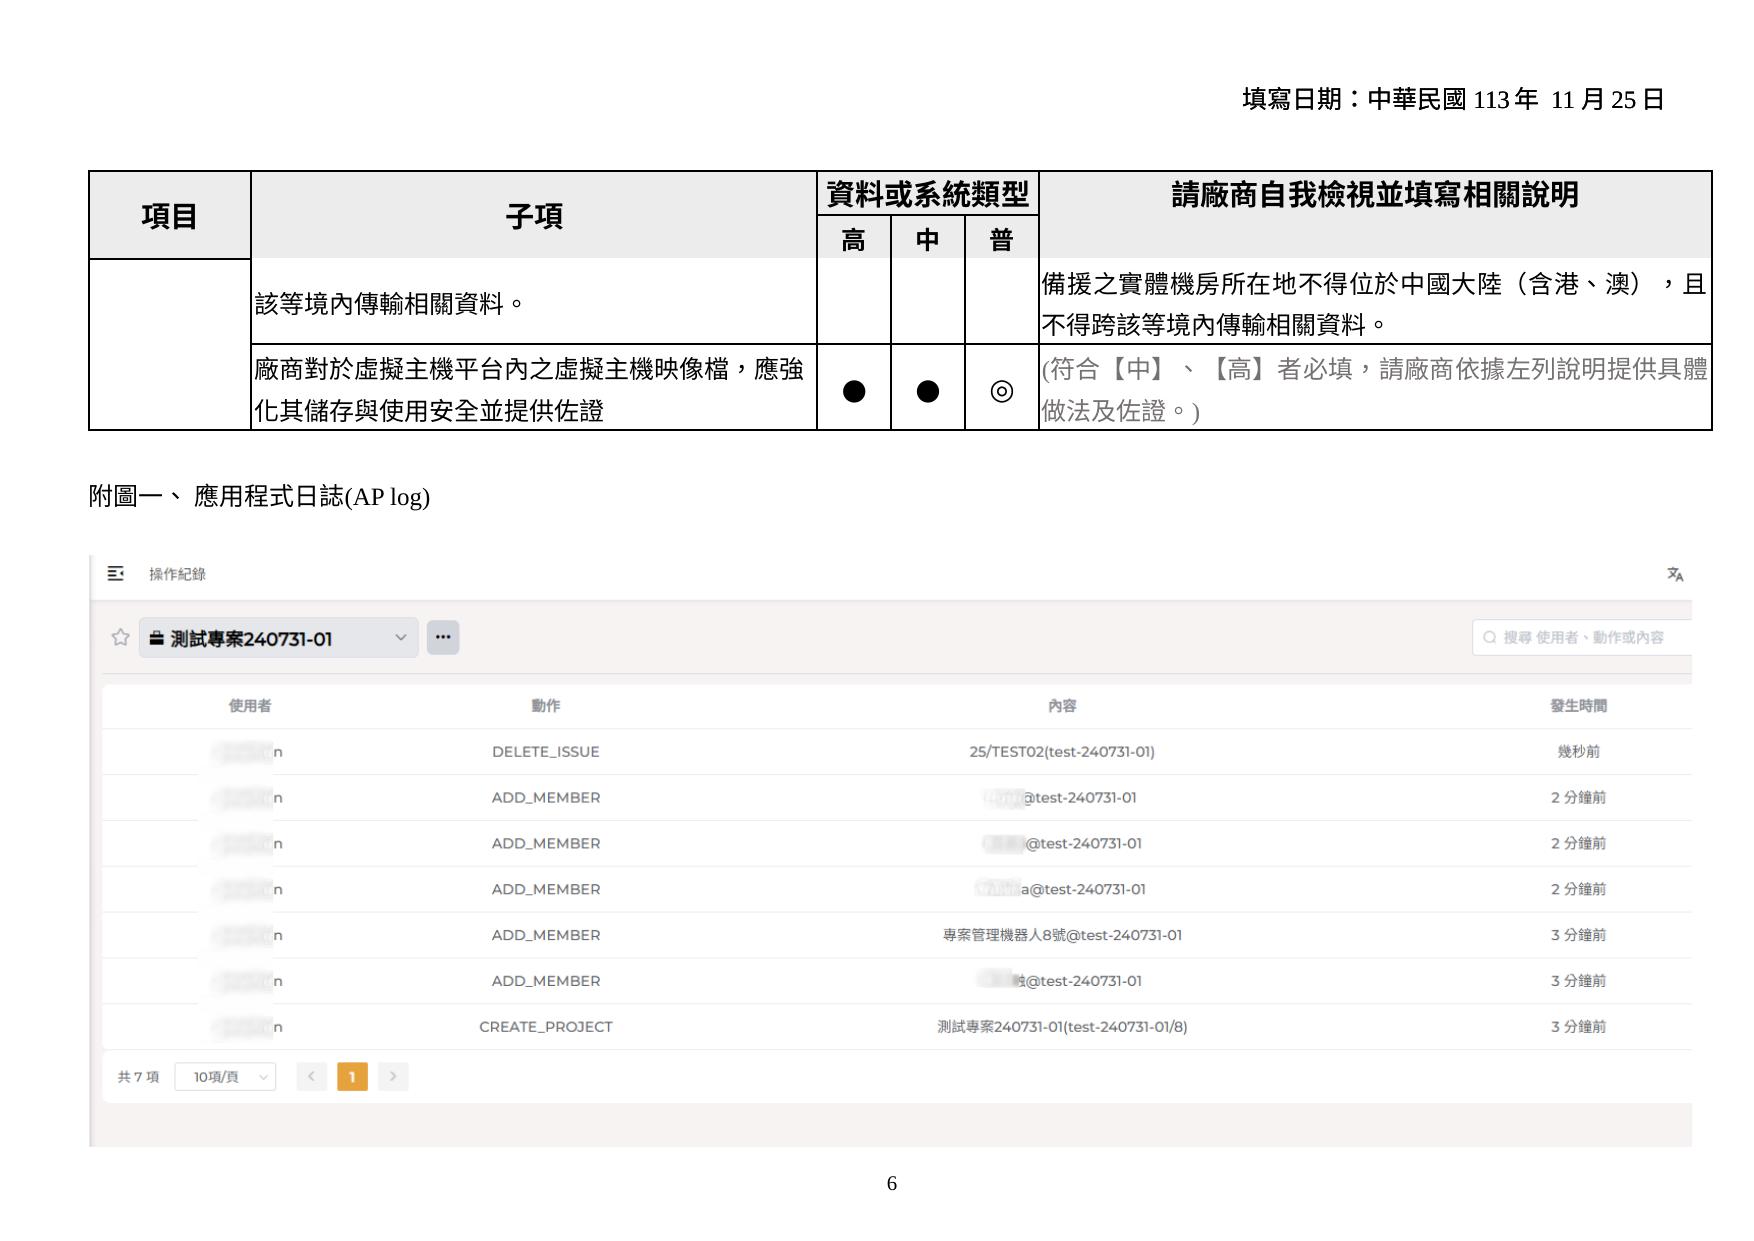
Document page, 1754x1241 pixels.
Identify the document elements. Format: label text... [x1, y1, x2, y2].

table_cell 普 [966, 216, 1038, 258]
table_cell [1040, 258, 1711, 343]
table_cell ● [966, 258, 1038, 343]
table_cell ● [892, 258, 964, 343]
table_cell 中 [892, 216, 964, 258]
table_cell ● [818, 345, 890, 428]
table_header 資料或系統類型 [818, 172, 1038, 214]
table_cell ● [818, 258, 890, 343]
table_cell ◎ [966, 345, 1038, 428]
table_header 請廠商自我檢視並填寫相關說明 [1040, 172, 1711, 258]
table_header 子項 [252, 172, 816, 258]
table_cell 廠商對於虛擬主機平台內之虛擬主機映像檔，應強化其儲存與使用安全並提供佐證 [252, 345, 816, 428]
table_cell (符合【中】、【高】者必填，請廠商依據左列說明提供具體做法及佐證。) [1040, 345, 1711, 428]
table_header 項目 [90, 172, 250, 258]
text 附圖一、 應用程式日誌(AP log) [89, 472, 1695, 514]
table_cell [252, 258, 816, 343]
table_cell ● [892, 345, 964, 428]
picture [88, 555, 1693, 1146]
table_cell 高 [818, 216, 890, 258]
